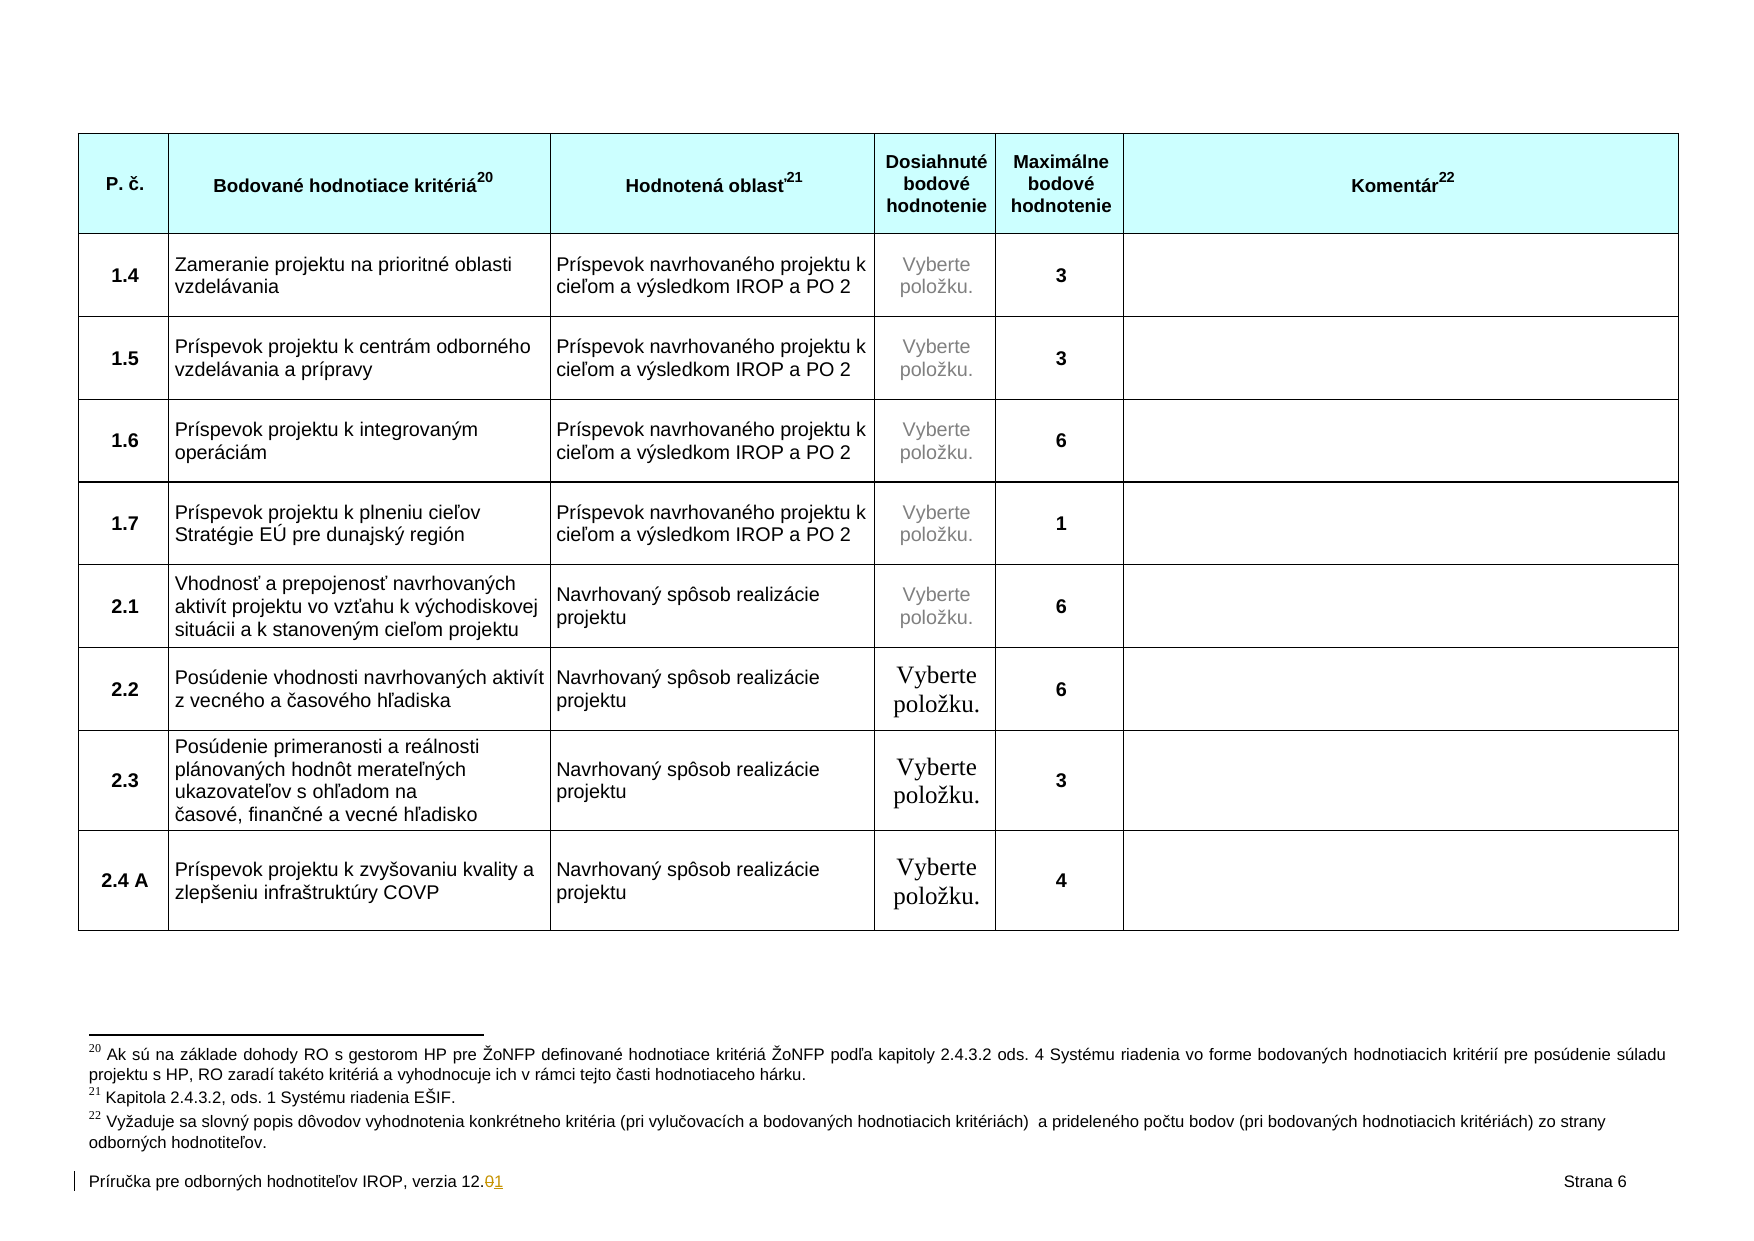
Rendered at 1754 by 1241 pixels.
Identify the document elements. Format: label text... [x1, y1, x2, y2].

table_cell Vhodnosť a prepojenosť navrhovaných aktivít projektu vo vzťahu k východiskovej situácii a k stanoveným cieľom projektu [169, 565, 550, 647]
table_cell Príspevok navrhovaného projektu k cieľom a výsledkom IROP a PO 2 [551, 483, 874, 564]
table_cell Navrhovaný spôsob realizácie projektu [551, 731, 874, 830]
table_cell Posúdenie primeranosti a reálnosti plánovaných hodnôt merateľných ukazovateľov s ohľadom na časové, finančné a vecné hľadisko [169, 731, 550, 830]
table_cell Príspevok projektu k plneniu cieľov Stratégie EÚ pre dunajský región [169, 483, 550, 564]
table_cell [1124, 648, 1678, 729]
table_cell Posúdenie vhodnosti navrhovaných aktivít z vecného a časového hľadiska [169, 648, 550, 729]
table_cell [551, 831, 874, 930]
table_cell Príspevok projektu k integrovaným operáciám [169, 400, 550, 481]
table_cell Príspevok projektu k zvyšovaniu kvality a zlepšeniu infraštruktúry COVP [169, 831, 550, 930]
table_cell [1124, 234, 1678, 316]
table_cell Navrhovaný spôsob realizácie projektu [551, 565, 874, 647]
table_cell 1.5 [79, 317, 168, 399]
table_cell Navrhovaný spôsob realizácie projektu [551, 648, 874, 729]
table_cell 6 [996, 565, 1123, 647]
table_cell 3 [996, 234, 1123, 316]
table_cell Príspevok projektu k centrám odborného vzdelávania a prípravy [169, 317, 550, 399]
table_header Dosiahnuté bodové hodnotenie [875, 134, 995, 233]
table_cell Príspevok navrhovaného projektu k cieľom a výsledkom IROP a PO 2 [551, 317, 874, 399]
table_cell [875, 483, 995, 564]
table_cell 2.1 [79, 565, 168, 647]
table_header Komentár [1124, 134, 1678, 233]
table_cell [875, 317, 995, 399]
table_cell 2.3 [79, 731, 168, 830]
table_cell [1124, 400, 1678, 481]
table_header Maximálne bodové hodnotenie [996, 134, 1123, 233]
table_cell [1124, 483, 1678, 564]
table_header Bodované hodnotiace kritériá [169, 134, 550, 233]
table_header P. č. [79, 134, 168, 233]
table_header Hodnotená oblasť [551, 134, 874, 233]
table_cell [875, 565, 995, 647]
table_cell 3 [996, 317, 1123, 399]
table_cell Príspevok navrhovaného projektu k cieľom a výsledkom IROP a PO 2 [551, 234, 874, 316]
table_cell [875, 400, 995, 481]
table_cell [875, 234, 995, 316]
table_cell [1124, 317, 1678, 399]
table_cell 1.7 [79, 483, 168, 564]
table_cell [1124, 831, 1678, 930]
table_cell [1124, 731, 1678, 830]
table_cell [1124, 565, 1678, 647]
table_cell 1 [996, 483, 1123, 564]
table_cell 4 [996, 831, 1123, 930]
table_cell 3 [996, 731, 1123, 830]
table_cell 2.2 [79, 648, 168, 729]
table_cell 1.4 [79, 234, 168, 316]
table_cell Príspevok navrhovaného projektu k cieľom a výsledkom IROP a PO 2 [551, 400, 874, 481]
table_cell Zameranie projektu na prioritné oblasti vzdelávania [169, 234, 550, 316]
table_cell 6 [996, 400, 1123, 481]
table_cell 2.4 A [79, 831, 168, 930]
table_cell 6 [996, 648, 1123, 729]
table_cell 1.6 [79, 400, 168, 481]
